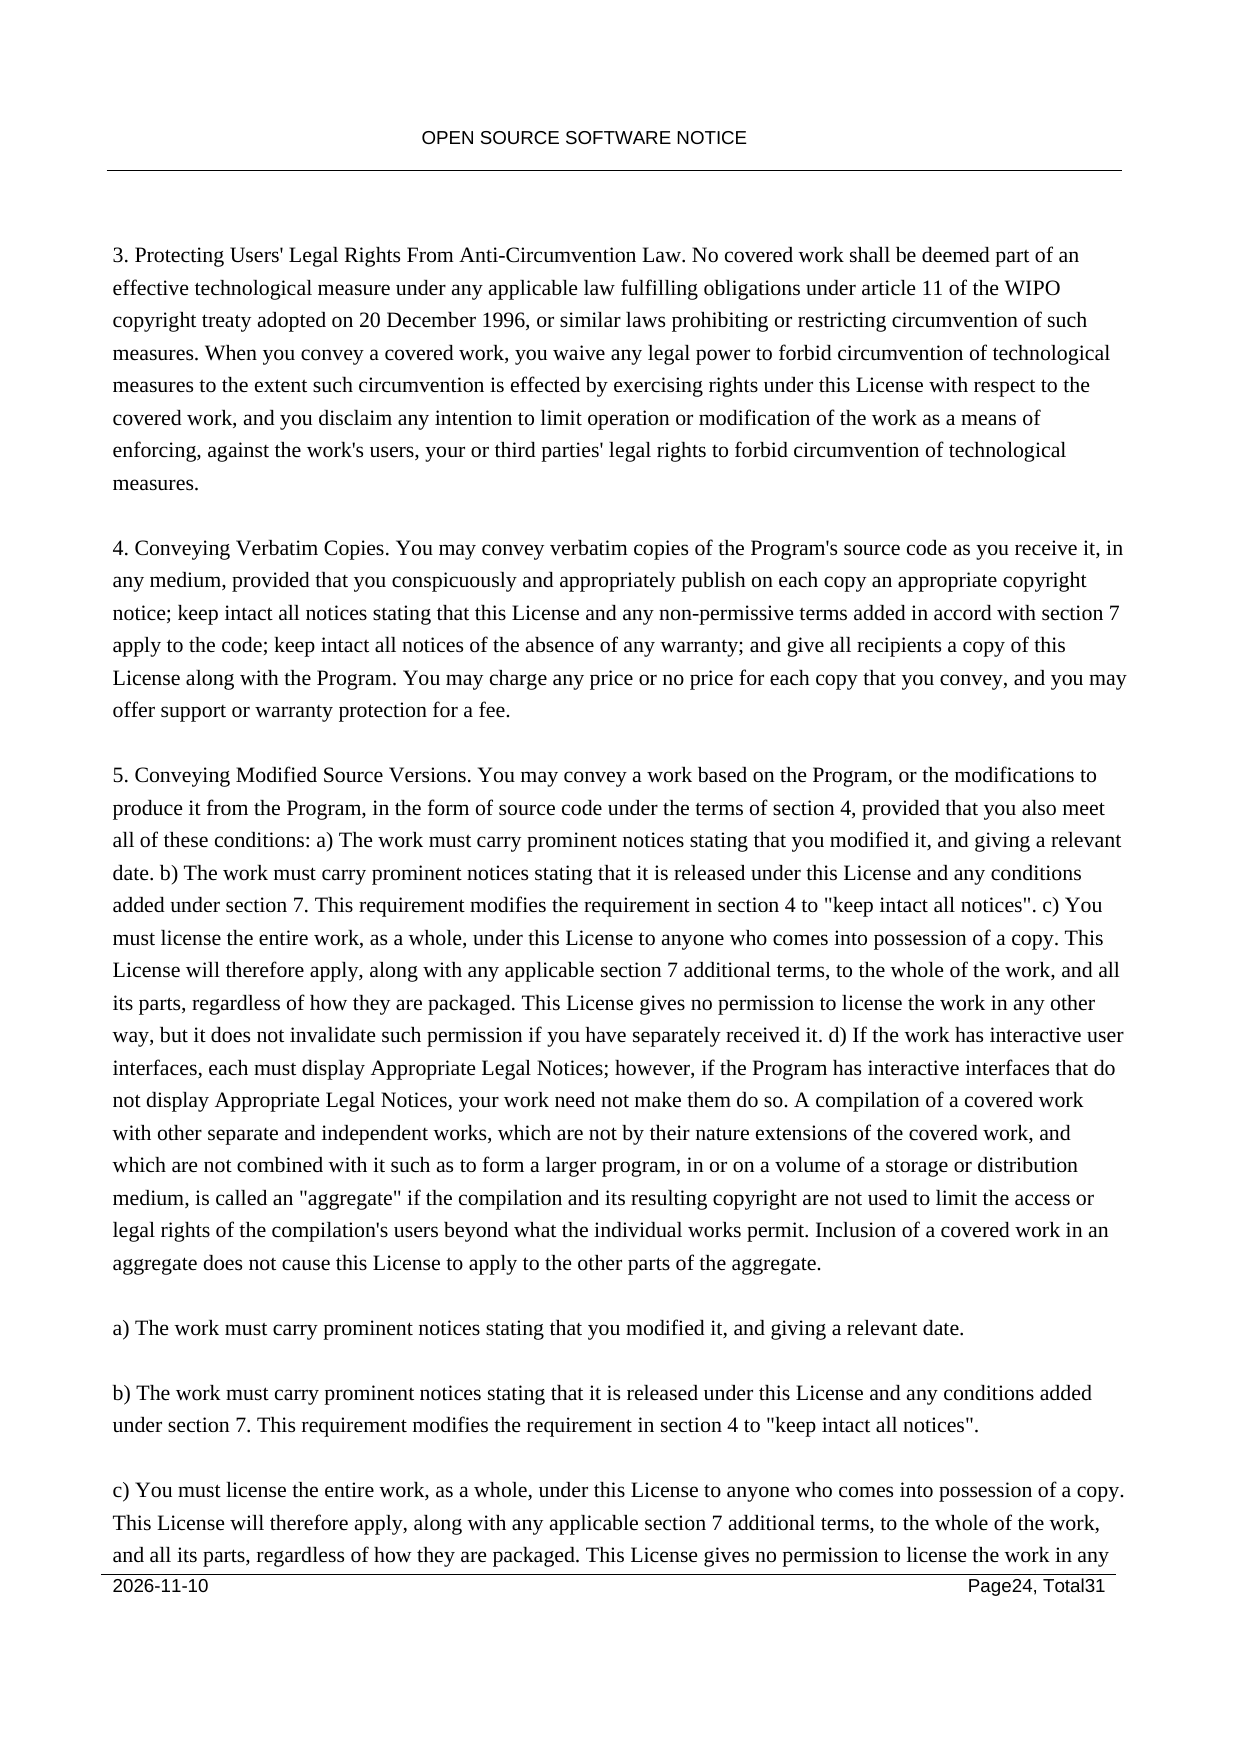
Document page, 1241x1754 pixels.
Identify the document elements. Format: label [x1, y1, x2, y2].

text [112, 206, 1128, 1571]
